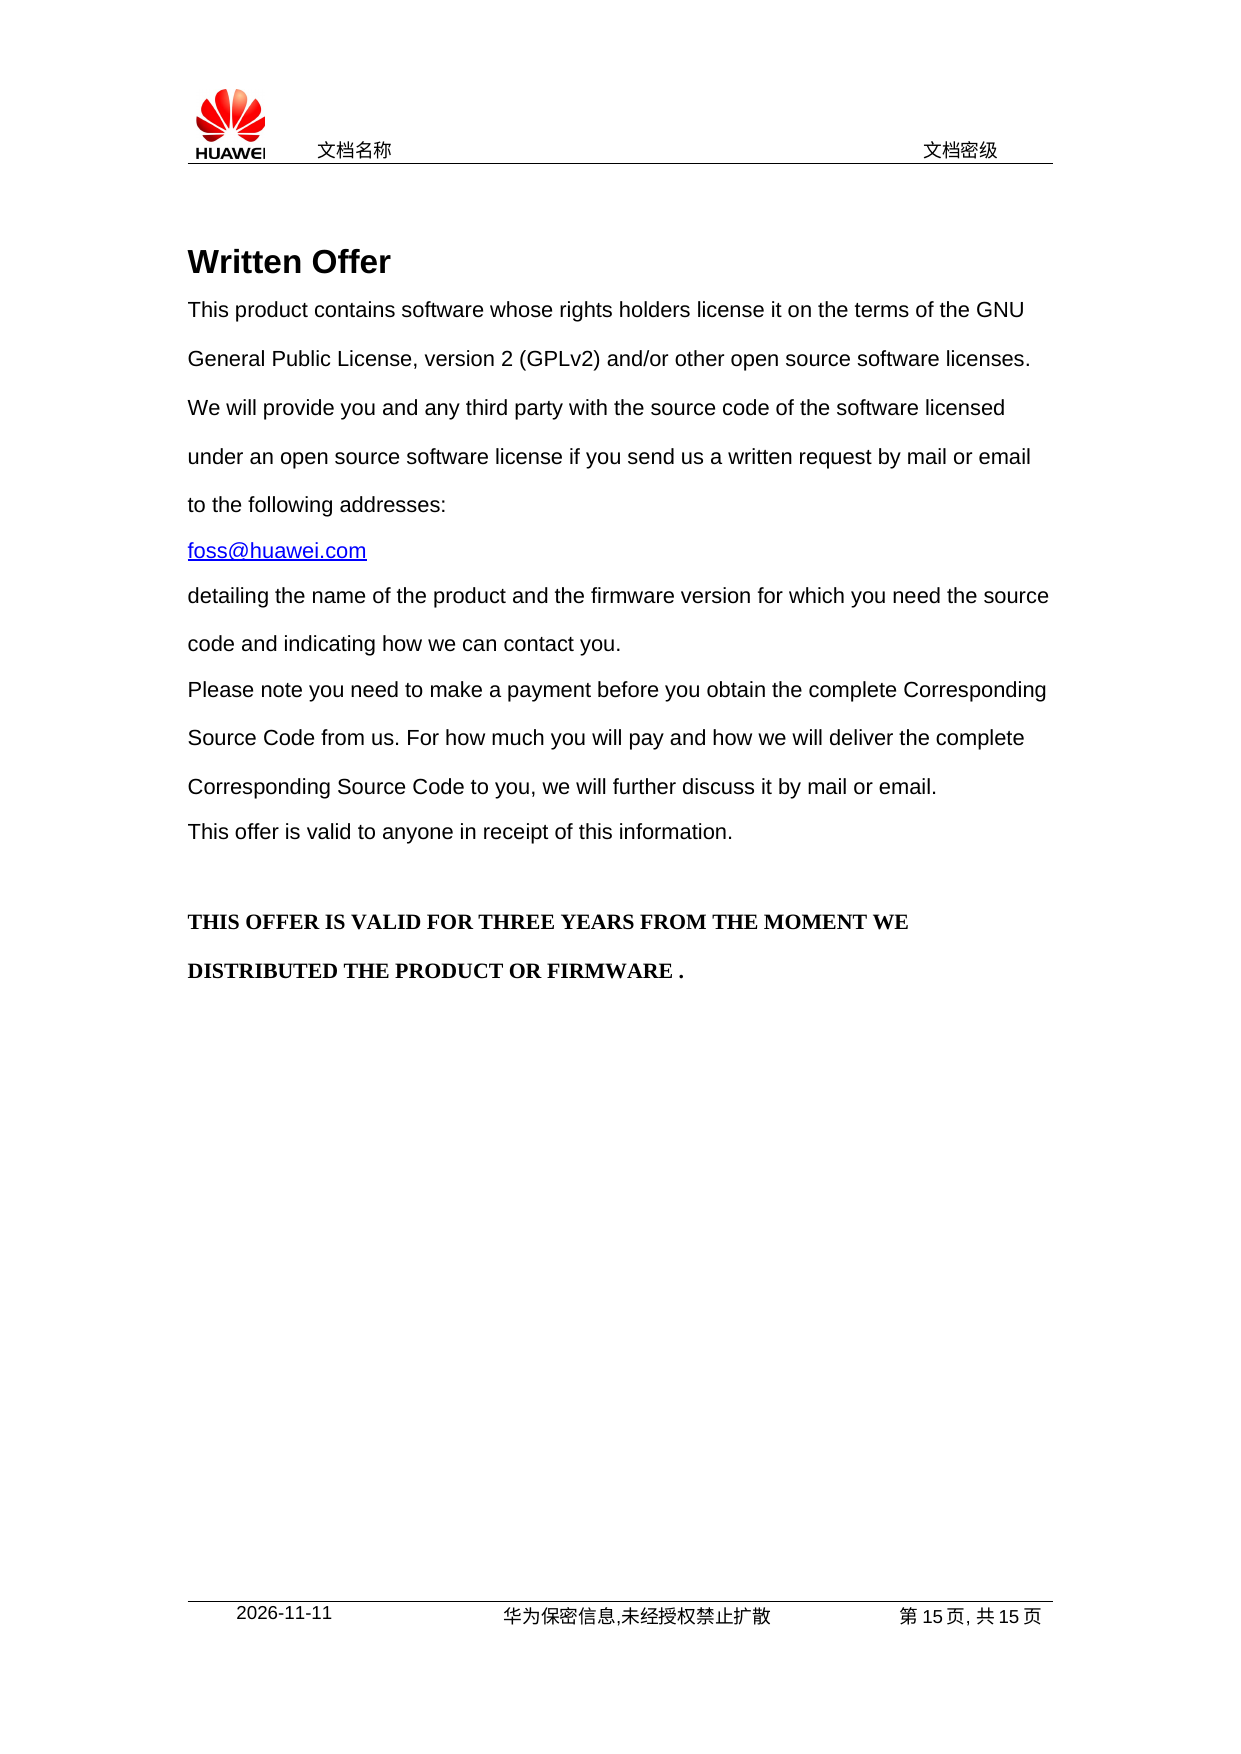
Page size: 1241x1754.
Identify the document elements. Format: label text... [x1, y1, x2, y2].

text This product contains software whose rights holders license it on the terms of the GNU General Public License, version 2 (GPLv2) and/or other open source software licenses. We will provide you and any third party with the source code of the software licensed under an open source software license if you send us a written request by mail or email to the following addresses: [187, 294, 1053, 521]
text This offer is valid to anyone in receipt of this information. [187, 815, 1053, 848]
text Please note you need to make a payment before you obtain the complete Corresponding Source Code from us. For how much you will pay and how we will deliver the complete Corresponding Source Code to you, we will further discuss it by mail or email. [187, 673, 1053, 803]
text Written Offer [187, 229, 1053, 294]
text This offer is valid for three years from the moment we distributed the product or firmware . [187, 906, 1053, 987]
picture [196, 89, 265, 159]
text foss@huawei.com [187, 534, 1053, 566]
text detailing the name of the product and the firmware version for which you need the source code and indicating how we can contact you. [187, 579, 1053, 660]
